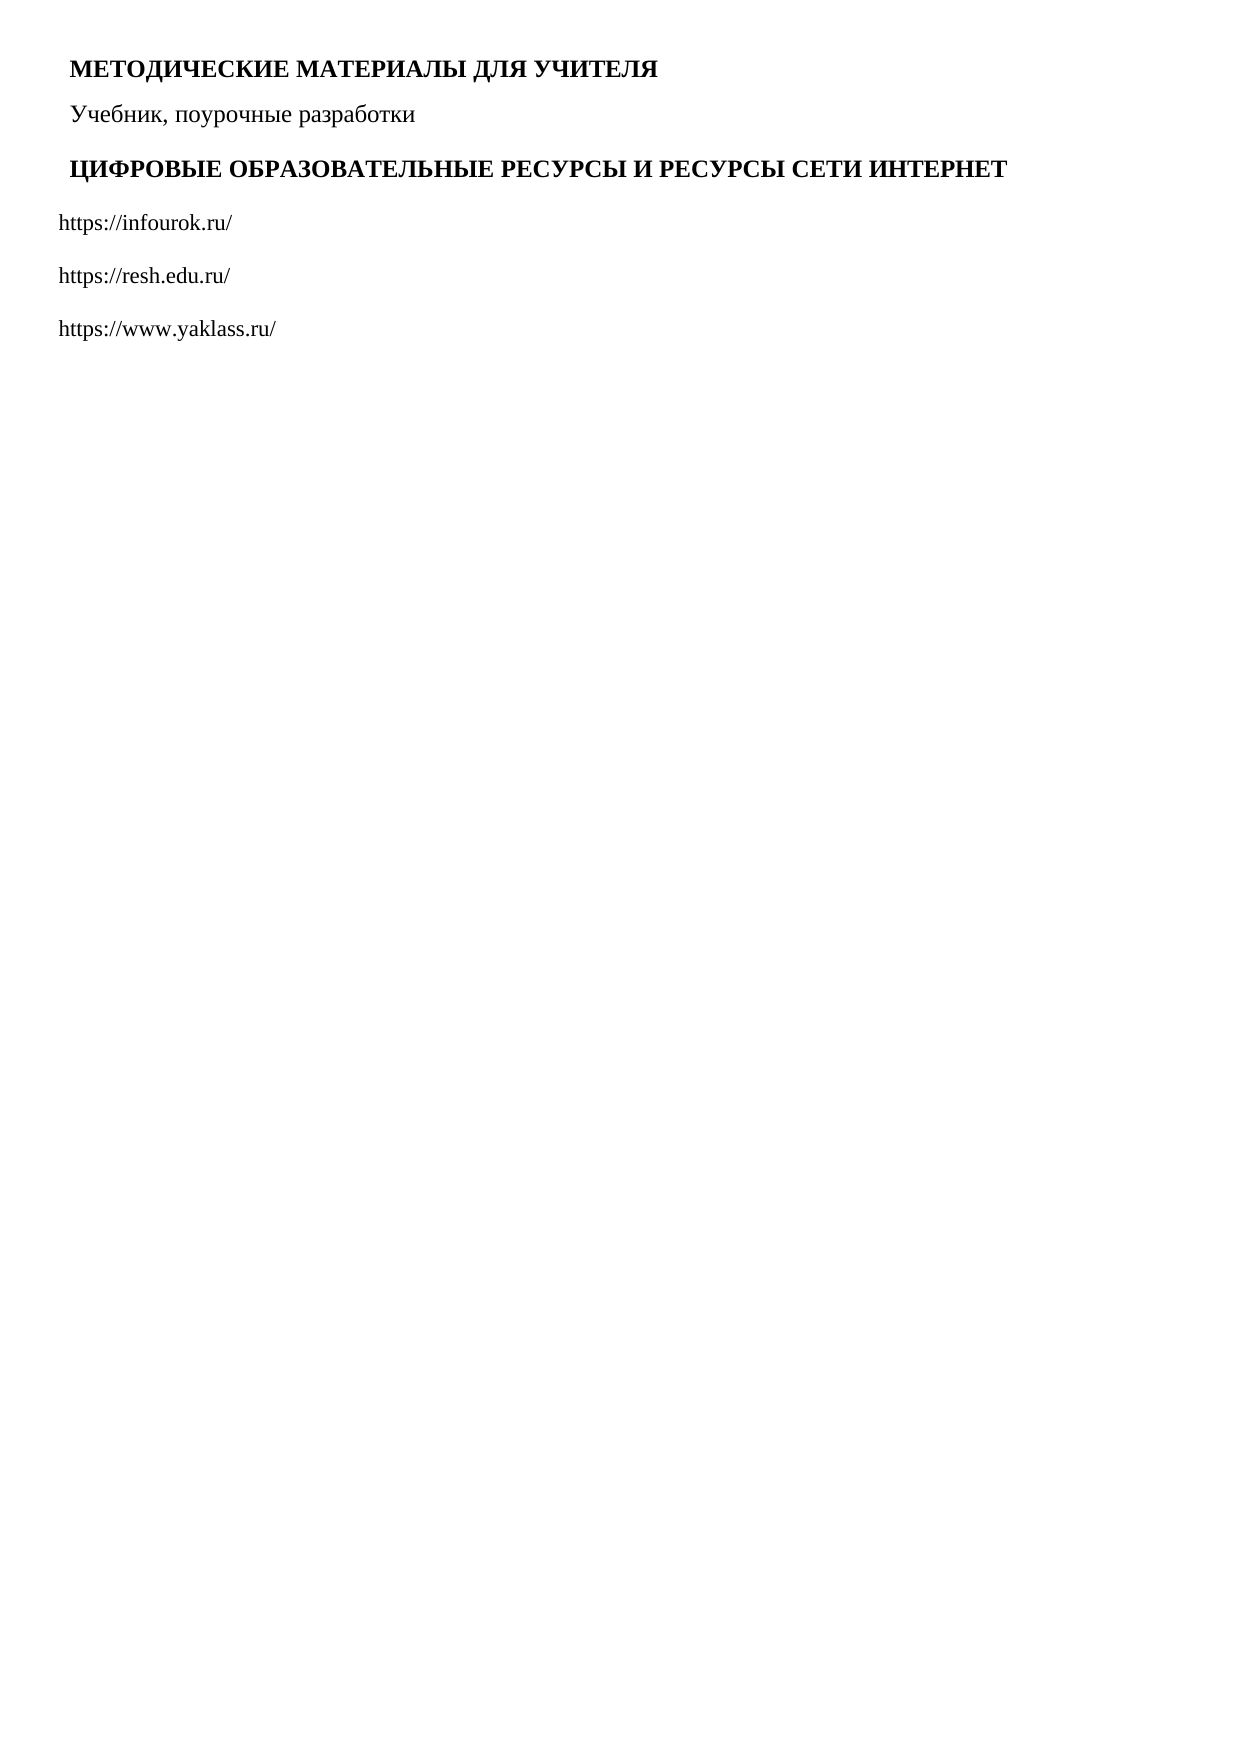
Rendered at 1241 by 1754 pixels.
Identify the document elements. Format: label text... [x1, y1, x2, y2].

subtitle ЦИФРОВЫЕ ОБРАЗОВАТЕЛЬНЫЕ РЕСУРСЫ И РЕСУРСЫ СЕТИ ИНТЕРНЕТ [69, 154, 1126, 183]
subtitle МЕТОДИЧЕСКИЕ МАТЕРИАЛЫ ДЛЯ УЧИТЕЛЯ [69, 54, 1126, 83]
text Учебник, поурочные разработки [69, 99, 1126, 128]
text https://www.yaklass.ru/ [58, 315, 1126, 341]
text https://resh.edu.ru/ [58, 262, 1126, 288]
text https://infourok.ru/ [58, 209, 1126, 236]
